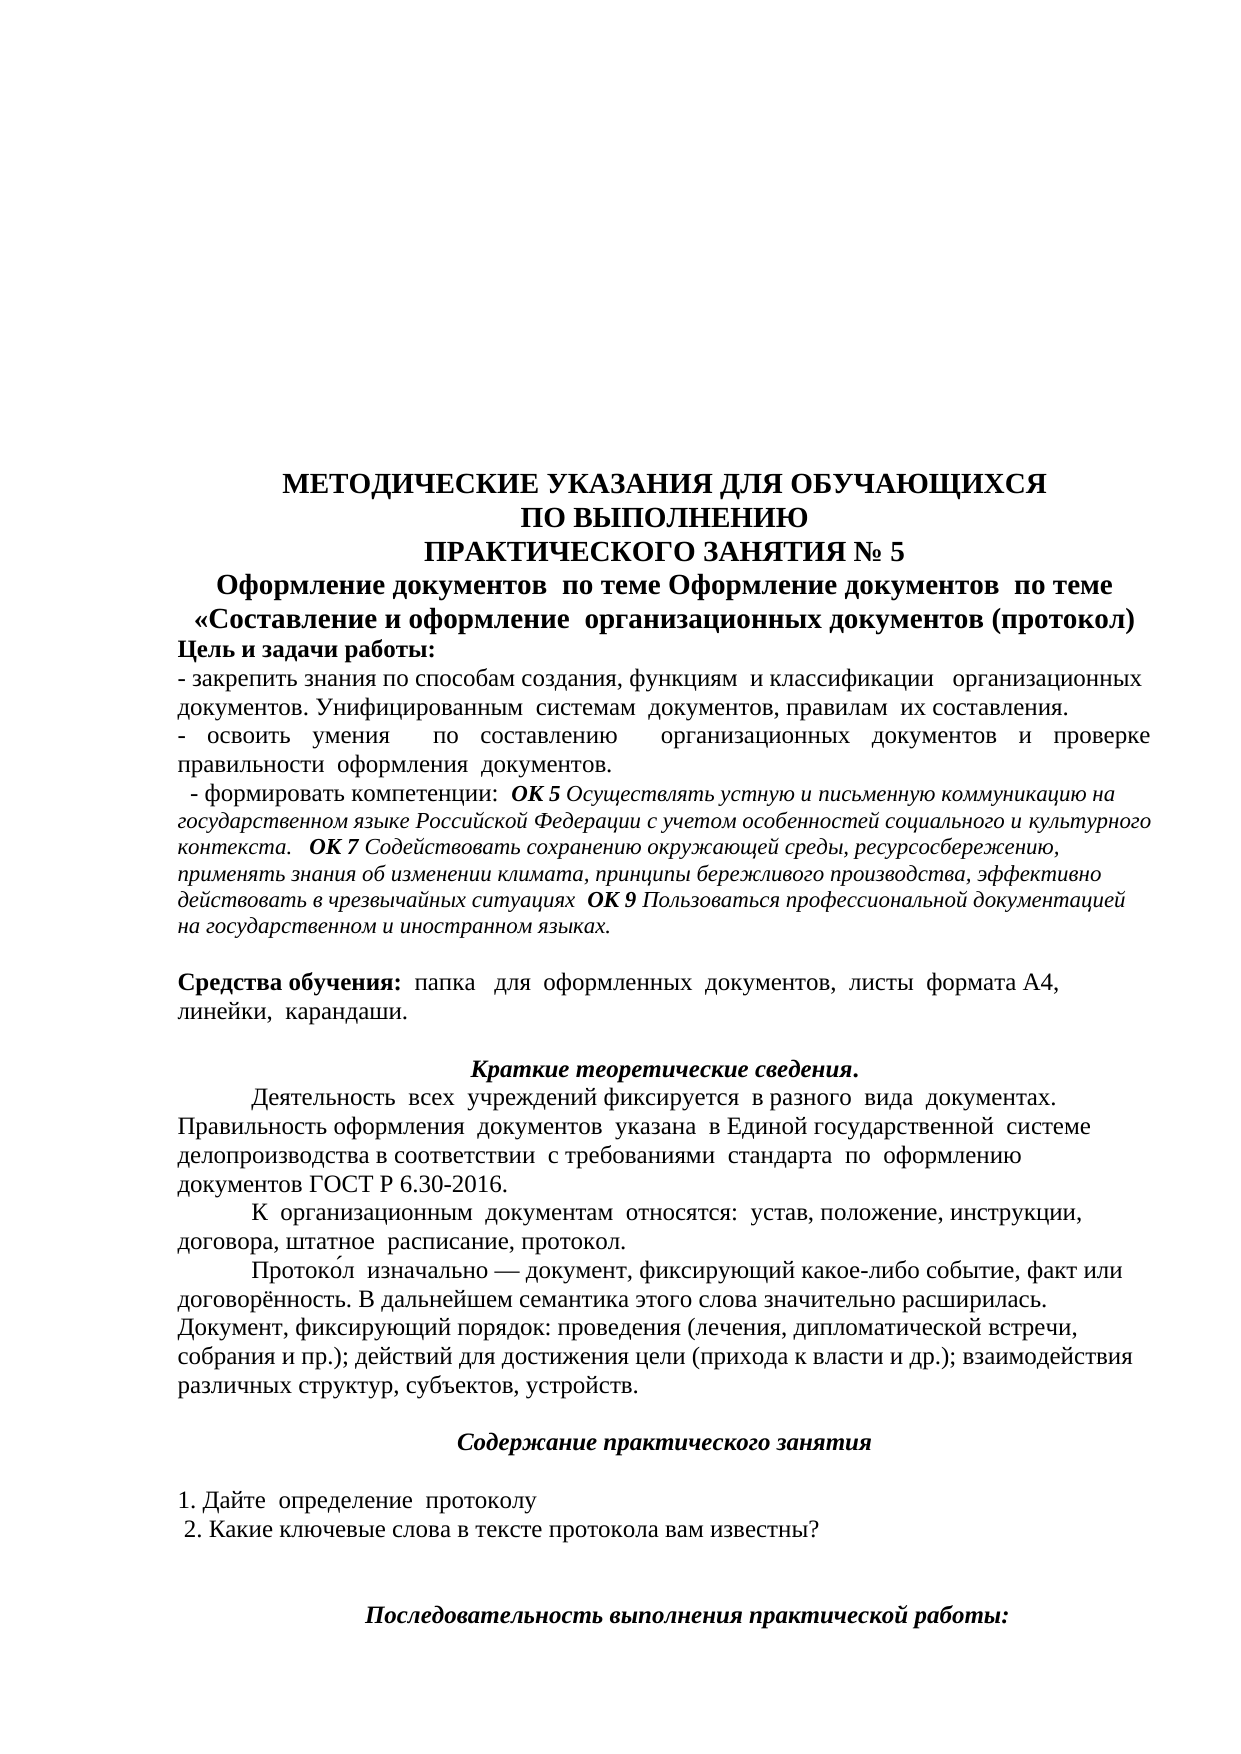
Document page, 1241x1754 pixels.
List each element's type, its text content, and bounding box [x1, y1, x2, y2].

text 1. Дайте определение протоколу [177, 1485, 1152, 1514]
text ПРАКТИЧЕСКОГО ЗАНЯТИЯ № 5 [177, 534, 1152, 567]
text Содержание практического занятия [177, 1427, 1152, 1456]
text Последовательность выполнения практической работы: [177, 1600, 1152, 1629]
text Краткие теоретические сведения. [177, 1054, 1152, 1082]
text Оформление документов по теме Оформление документов по теме «Составление и оформление организационных документов (протокол) [177, 567, 1152, 634]
text ПО ВЫПОЛНЕНИЮ [177, 500, 1152, 534]
text - закрепить знания по способам создания, функциям и классификации организационных документов. Унифицированным системам документов, правилам их составления. [177, 663, 1152, 721]
text Деятельность всех учреждений фиксируется в разного вида документах. Правильность оформления документов указана в Единой государственной системе делопроизводства в соответствии с требованиями стандарта по оформлению документов ГОСТ Р 6.30-2016. [177, 1082, 1152, 1197]
text Протоко́л изначально — документ, фиксирующий какое-либо событие, факт или договорённость. В дальнейшем семантика этого слова значительно расширилась. Документ, фиксирующий порядок: проведения (лечения, дипломатической встречи, собрания и пр.); действий для достижения цели (прихода к власти и др.); взаимодействия различных структур, субъектов, устройств. [177, 1255, 1152, 1399]
text - освоить умения по составлению организационных документов и проверке правильности оформления документов. [177, 721, 1152, 778]
text Средства обучения: папка для оформленных документов, листы формата А4, линейки, карандаши. [177, 967, 1152, 1025]
text МЕТОДИЧЕСКИЕ УКАЗАНИЯ ДЛЯ ОБУЧАЮЩИХСЯ [177, 467, 1152, 500]
text К организационным документам относятся: устав, положение, инструкции, договора, штатное расписание, протокол. [177, 1197, 1152, 1255]
text Цель и задачи работы: [177, 634, 1152, 663]
text - формировать компетенции: ОК 5 Осуществлять устную и письменную коммуникацию на государственном языке Российской Федерации с учетом особенностей социального и культурного контекста. ОК 7 Содействовать сохранению окружающей среды, ресурсосбережению, применять знания об изменении климата, принципы бережливого производства, эффективно действовать в чрезвычайных ситуациях ОК 9 Пользоваться профессиональной документацией на государственном и иностранном языках. [177, 778, 1152, 939]
text 2. Какие ключевые слова в тексте протокола вам известны? [177, 1514, 1152, 1542]
